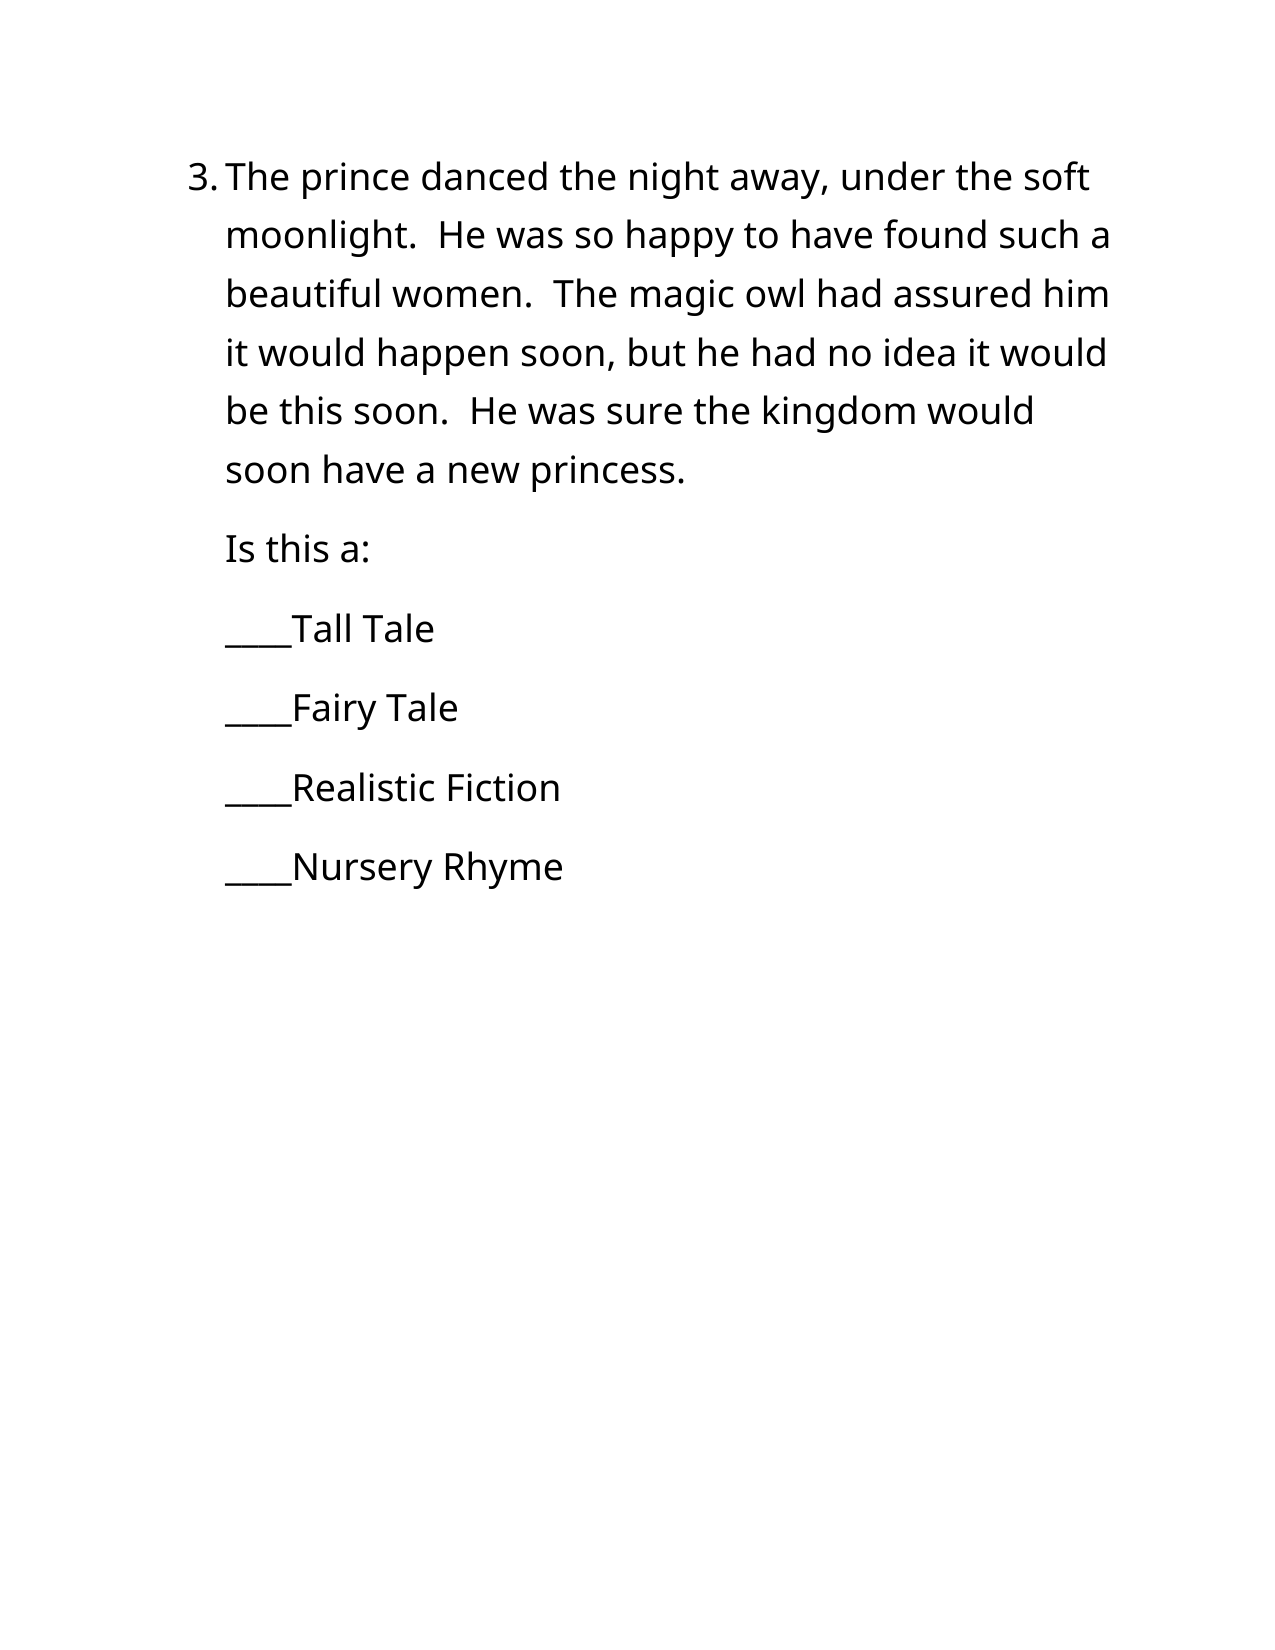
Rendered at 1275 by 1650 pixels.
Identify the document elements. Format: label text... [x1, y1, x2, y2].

text Is this a: [225, 523, 1125, 574]
list The prince danced the night away, under the soft moonlight. He was so happy to have found such a beautiful women. The magic owl had assured him it would happen soon, but he had no idea it would be this soon. He was sure the kingdom would soon have a new princess. [187, 150, 1125, 494]
text ____Tall Tale [225, 602, 1125, 653]
text ____Realistic Fiction [225, 761, 1125, 812]
text ____Fairy Tale [225, 682, 1125, 733]
text ____Nursery Rhyme [225, 841, 1125, 892]
